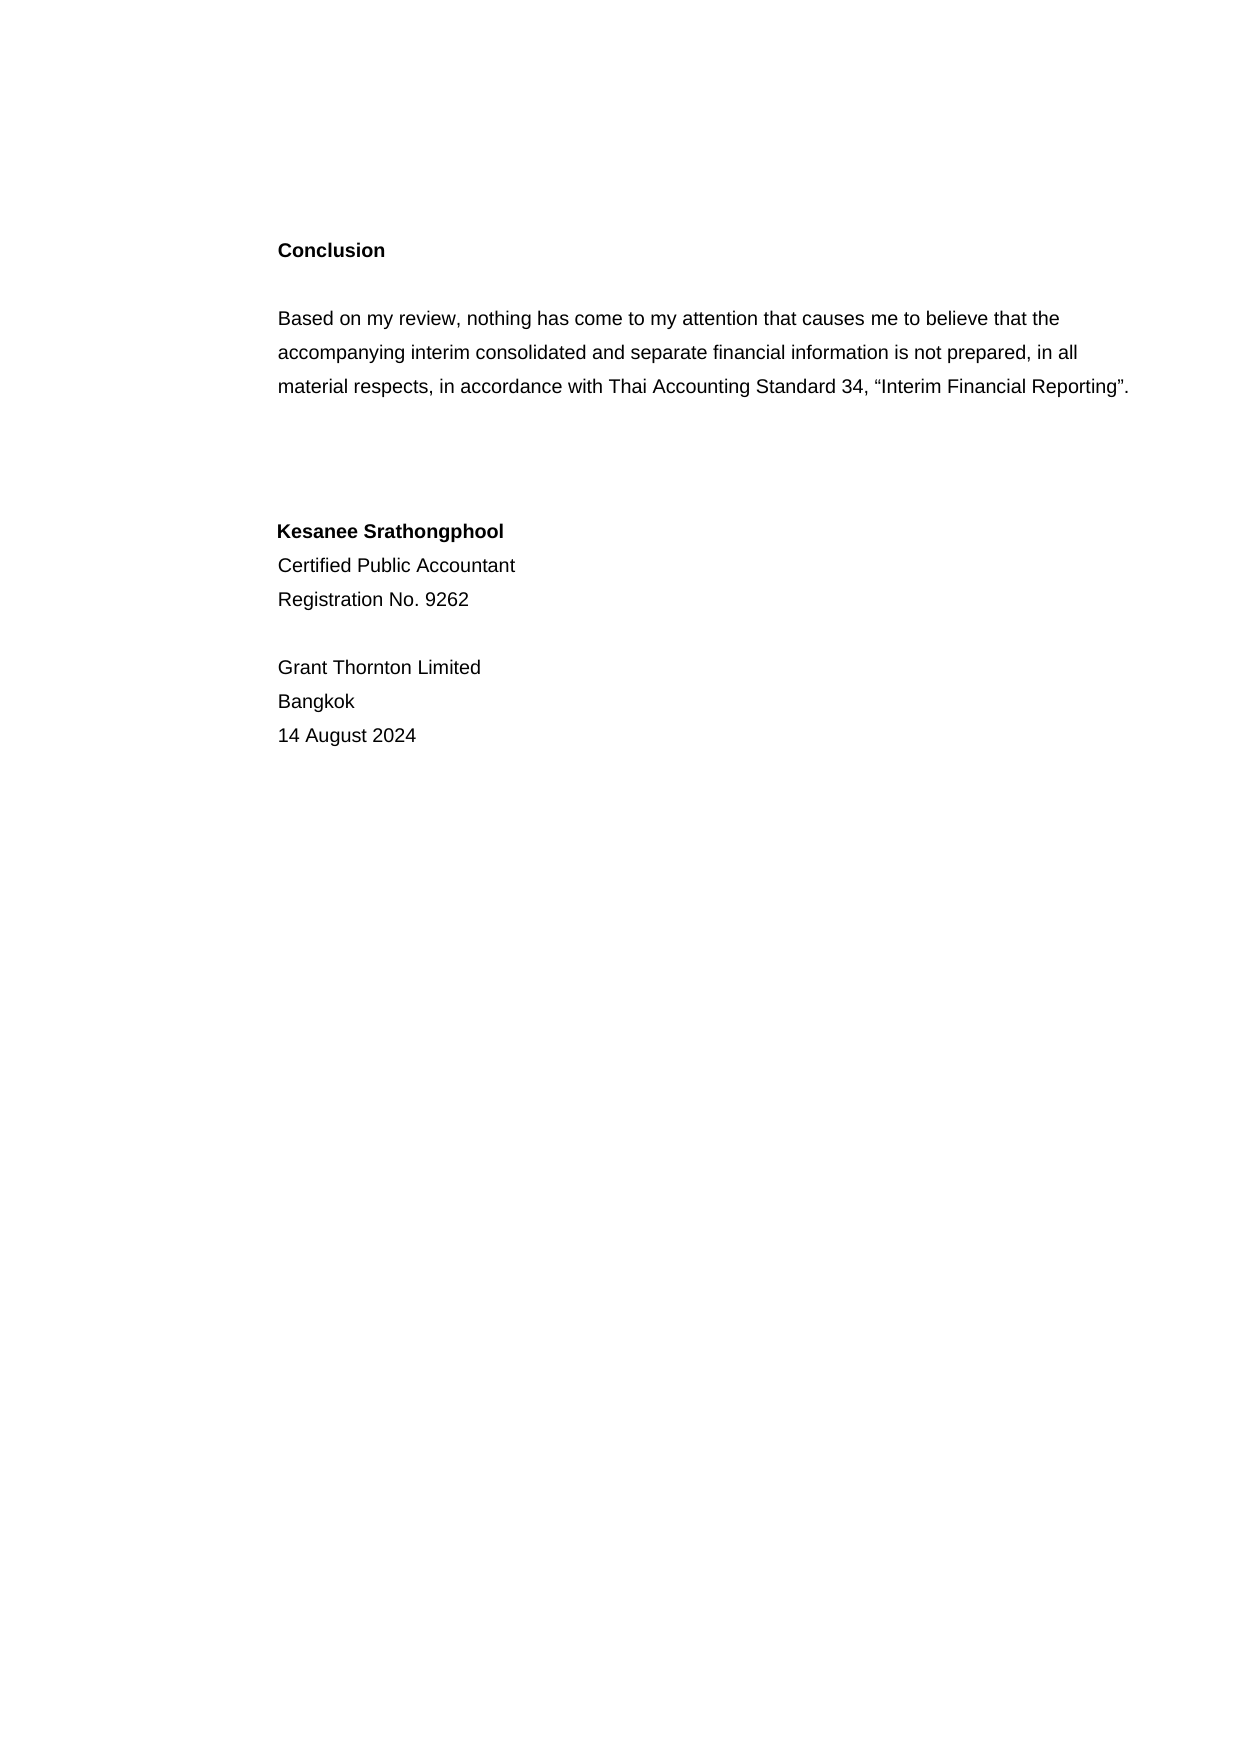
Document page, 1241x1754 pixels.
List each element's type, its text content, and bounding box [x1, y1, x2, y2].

text Certified Public Accountant [278, 554, 1145, 577]
text Conclusion [278, 238, 1145, 261]
text Grant Thornton Limited [278, 656, 1145, 679]
text Kesanee Srathongphool [277, 520, 1145, 543]
text 14 August 2024 [278, 724, 1145, 747]
text Bangkok [278, 690, 1145, 713]
text Registration No. 9262 [278, 588, 1145, 611]
text Based on my review, nothing has come to my attention that causes me to believe that the accompanying interim consolidated and separate financial information is not prepared, in all material respects, in accordance with Thai Accounting Standard 34, “Interim Financial Reporting”. [278, 307, 1145, 397]
